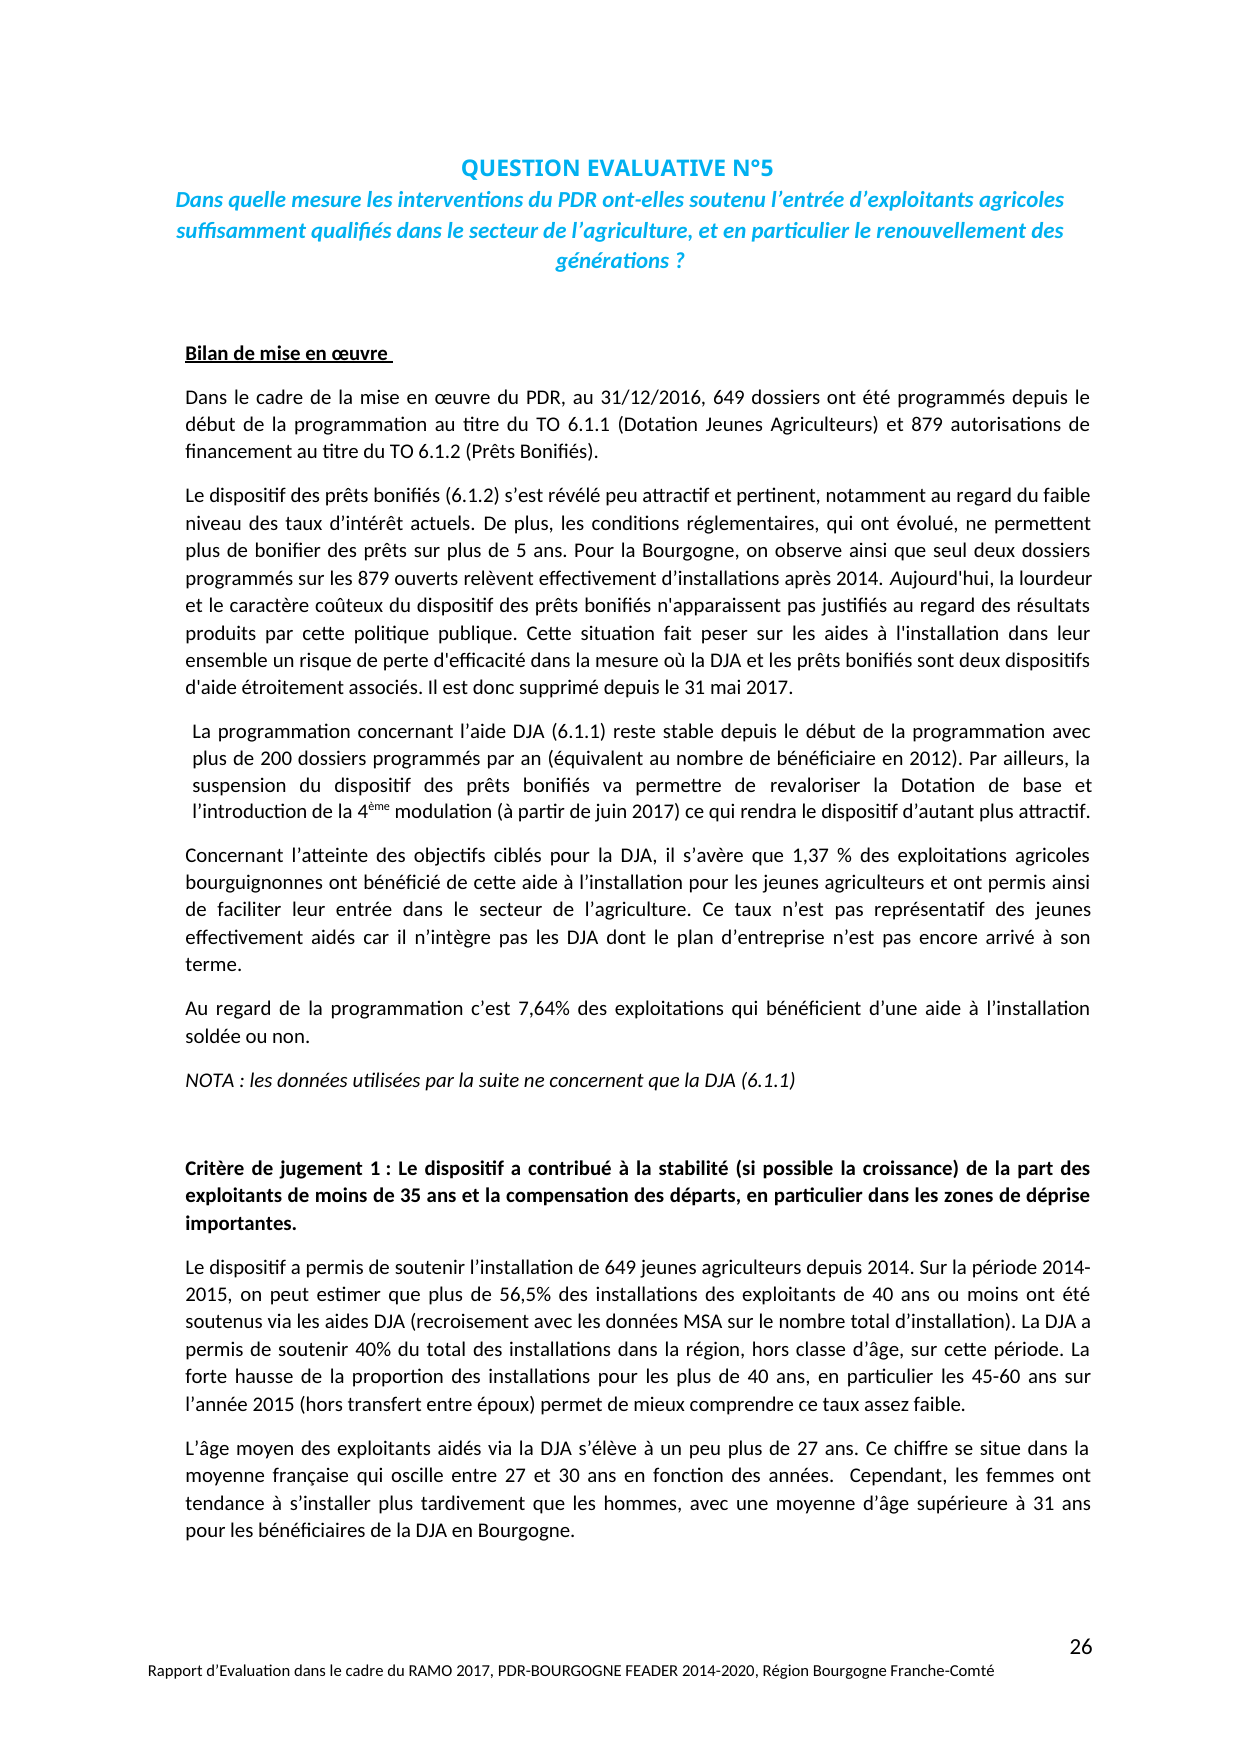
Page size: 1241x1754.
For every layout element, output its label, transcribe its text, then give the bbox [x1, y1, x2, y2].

text Au regard de la programmation c’est 7,64% des exploitations qui bénéficient d’une aide à l’installation soldée ou non. [185, 996, 1092, 1048]
text Dans quelle mesure les interventions du PDR ont-elles soutenu l’entrée d’exploitants agricoles suffisamment qualifiés dans le secteur de l’agriculture, et en particulier le renouvellement des générations ? [148, 186, 1092, 274]
text Le dispositif a permis de soutenir l’installation de 649 jeunes agriculteurs depuis 2014. Sur la période 2014-2015, on peut estimer que plus de 56,5% des installations des exploitants de 40 ans ou moins ont été soutenus via les aides DJA (recroisement avec les données MSA sur le nombre total d’installation). La DJA a permis de soutenir 40% du total des installations dans la région, hors classe d’âge, sur cette période. La forte hausse de la proportion des installations pour les plus de 40 ans, en particulier les 45-60 ans sur l’année 2015 (hors transfert entre époux) permet de mieux comprendre ce taux assez faible. [185, 1254, 1092, 1416]
text L’âge moyen des exploitants aidés via la DJA s’élève à un peu plus de 27 ans. Ce chiffre se situe dans la moyenne française qui oscille entre 27 et 30 ans en fonction des années. Cependant, les femmes ont tendance à s’installer plus tardivement que les hommes, avec une moyenne d’âge supérieure à 31 ans pour les bénéficiaires de la DJA en Bourgogne. [185, 1435, 1092, 1543]
subtitle QUESTION EVALUATIVE N°5 [148, 152, 1092, 183]
text Critère de jugement 1 : Le dispositif a contribué à la stabilité (si possible la croissance) de la part des exploitants de moins de 35 ans et la compensation des départs, en particulier dans les zones de déprise importantes. [185, 1155, 1092, 1235]
text La programmation concernant l’aide DJA (6.1.1) reste stable depuis le début de la programmation avec plus de 200 dossiers programmés par an (équivalent au nombre de bénéficiaire en 2012). Par ailleurs, la suspension du dispositif des prêts bonifiés va permettre de revaloriser la Dotation de base et l’introduction de la 4ème modulation (à partir de juin 2017) ce qui rendra le dispositif d’autant plus attractif. [192, 718, 1092, 824]
text Bilan de mise en œuvre [148, 340, 1092, 365]
text Le dispositif des prêts bonifiés (6.1.2) s’est révélé peu attractif et pertinent, notamment au regard du faible niveau des taux d’intérêt actuels. De plus, les conditions réglementaires, qui ont évolué, ne permettent plus de bonifier des prêts sur plus de 5 ans. Pour la Bourgogne, on observe ainsi que seul deux dossiers programmés sur les 879 ouverts relèvent effectivement d’installations après 2014. Aujourd'hui, la lourdeur et le caractère coûteux du dispositif des prêts bonifiés n'apparaissent pas justifiés au regard des résultats produits par cette politique publique. Cette situation fait peser sur les aides à l'installation dans leur ensemble un risque de perte d'efficacité dans la mesure où la DJA et les prêts bonifiés sont deux dispositifs d'aide étroitement associés. Il est donc supprimé depuis le 31 mai 2017. [185, 483, 1092, 700]
text Concernant l’atteinte des objectifs ciblés pour la DJA, il s’avère que 1,37 % des exploitations agricoles bourguignonnes ont bénéficié de cette aide à l’installation pour les jeunes agriculteurs et ont permis ainsi de faciliter leur entrée dans le secteur de l’agriculture. Ce taux n’est pas représentatif des jeunes effectivement aidés car il n’intègre pas les DJA dont le plan d’entreprise n’est pas encore arrivé à son terme. [185, 842, 1092, 977]
text Dans le cadre de la mise en œuvre du PDR, au 31/12/2016, 649 dossiers ont été programmés depuis le début de la programmation au titre du TO 6.1.1 (Dotation Jeunes Agriculteurs) et 879 autorisations de financement au titre du TO 6.1.2 (Prêts Bonifiés). [185, 384, 1092, 464]
text NOTA : les données utilisées par la suite ne concernent que la DJA (6.1.1) [185, 1067, 1092, 1092]
